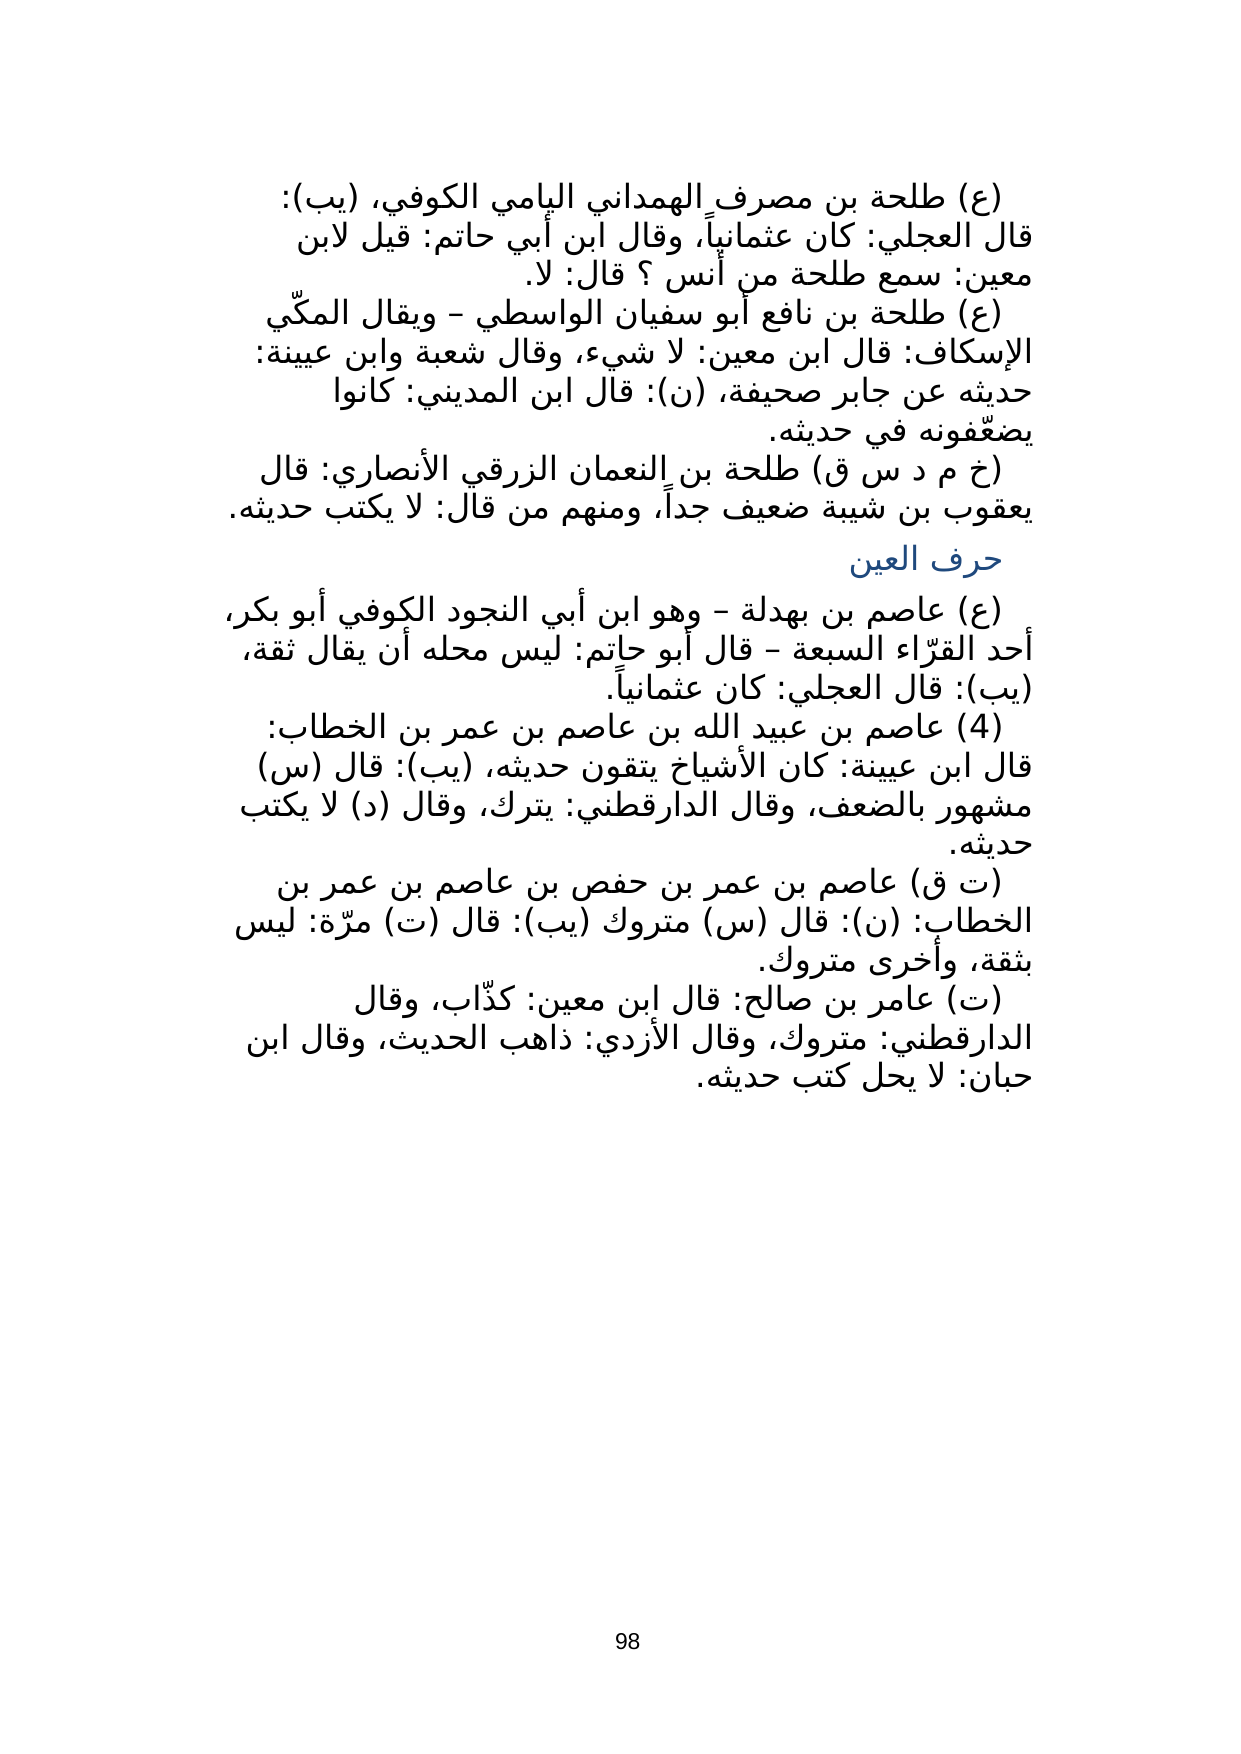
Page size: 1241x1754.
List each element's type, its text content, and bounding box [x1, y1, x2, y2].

text (ع) طلحة بن مصرف الهمداني اليامي الكوفي، (يب): قال العجلي: كان عثمانياً، وقال ابن أبي حاتم: قيل لابن معين: سمع طلحة من أنس ؟ قال: لا. [222, 177, 1033, 294]
text (4) عاصم بن عبيد الله بن عاصم بن عمر بن الخطاب: قال ابن عيينة: كان الأشياخ يتقون حديثه، (يب): قال (س) مشهور بالضعف، وقال الدارقطني: يترك، وقال (د) لا يكتب حديثه. [222, 707, 1033, 863]
subtitle حرف العين [222, 539, 1033, 578]
text (خ م د س ق) طلحة بن النعمان الزرقي الأنصاري: قال يعقوب بن شيبة ضعيف جداً، ومنهم من قال: لا يكتب حديثه. [222, 449, 1033, 527]
text (ت) عامر بن صالح: قال ابن معين: كذّاب، وقال الدارقطني: متروك، وقال الأزدي: ذاهب الحديث، وقال ابن حبان: لا يحل كتب حديثه. [222, 979, 1033, 1096]
text (ع) عاصم بن بهدلة – وهو ابن أبي النجود الكوفي أبو بكر، أحد القرّاء السبعة – قال أبو حاتم: ليس محله أن يقال ثقة، (يب): قال العجلي: كان عثمانياً. [222, 591, 1033, 707]
text (ت ق) عاصم بن عمر بن حفص بن عاصم بن عمر بن الخطاب: (ن): قال (س) متروك (يب): قال (ت) مرّة: ليس بثقة، وأخرى متروك. [222, 863, 1033, 979]
text (ع) طلحة بن نافع أبو سفيان الواسطي – ويقال المكّي الإسكاف: قال ابن معين: لا شيء، وقال شعبة وابن عيينة: حديثه عن جابر صحيفة، (ن): قال ابن المديني: كانوا يضعّفونه في حديثه. [222, 294, 1033, 449]
